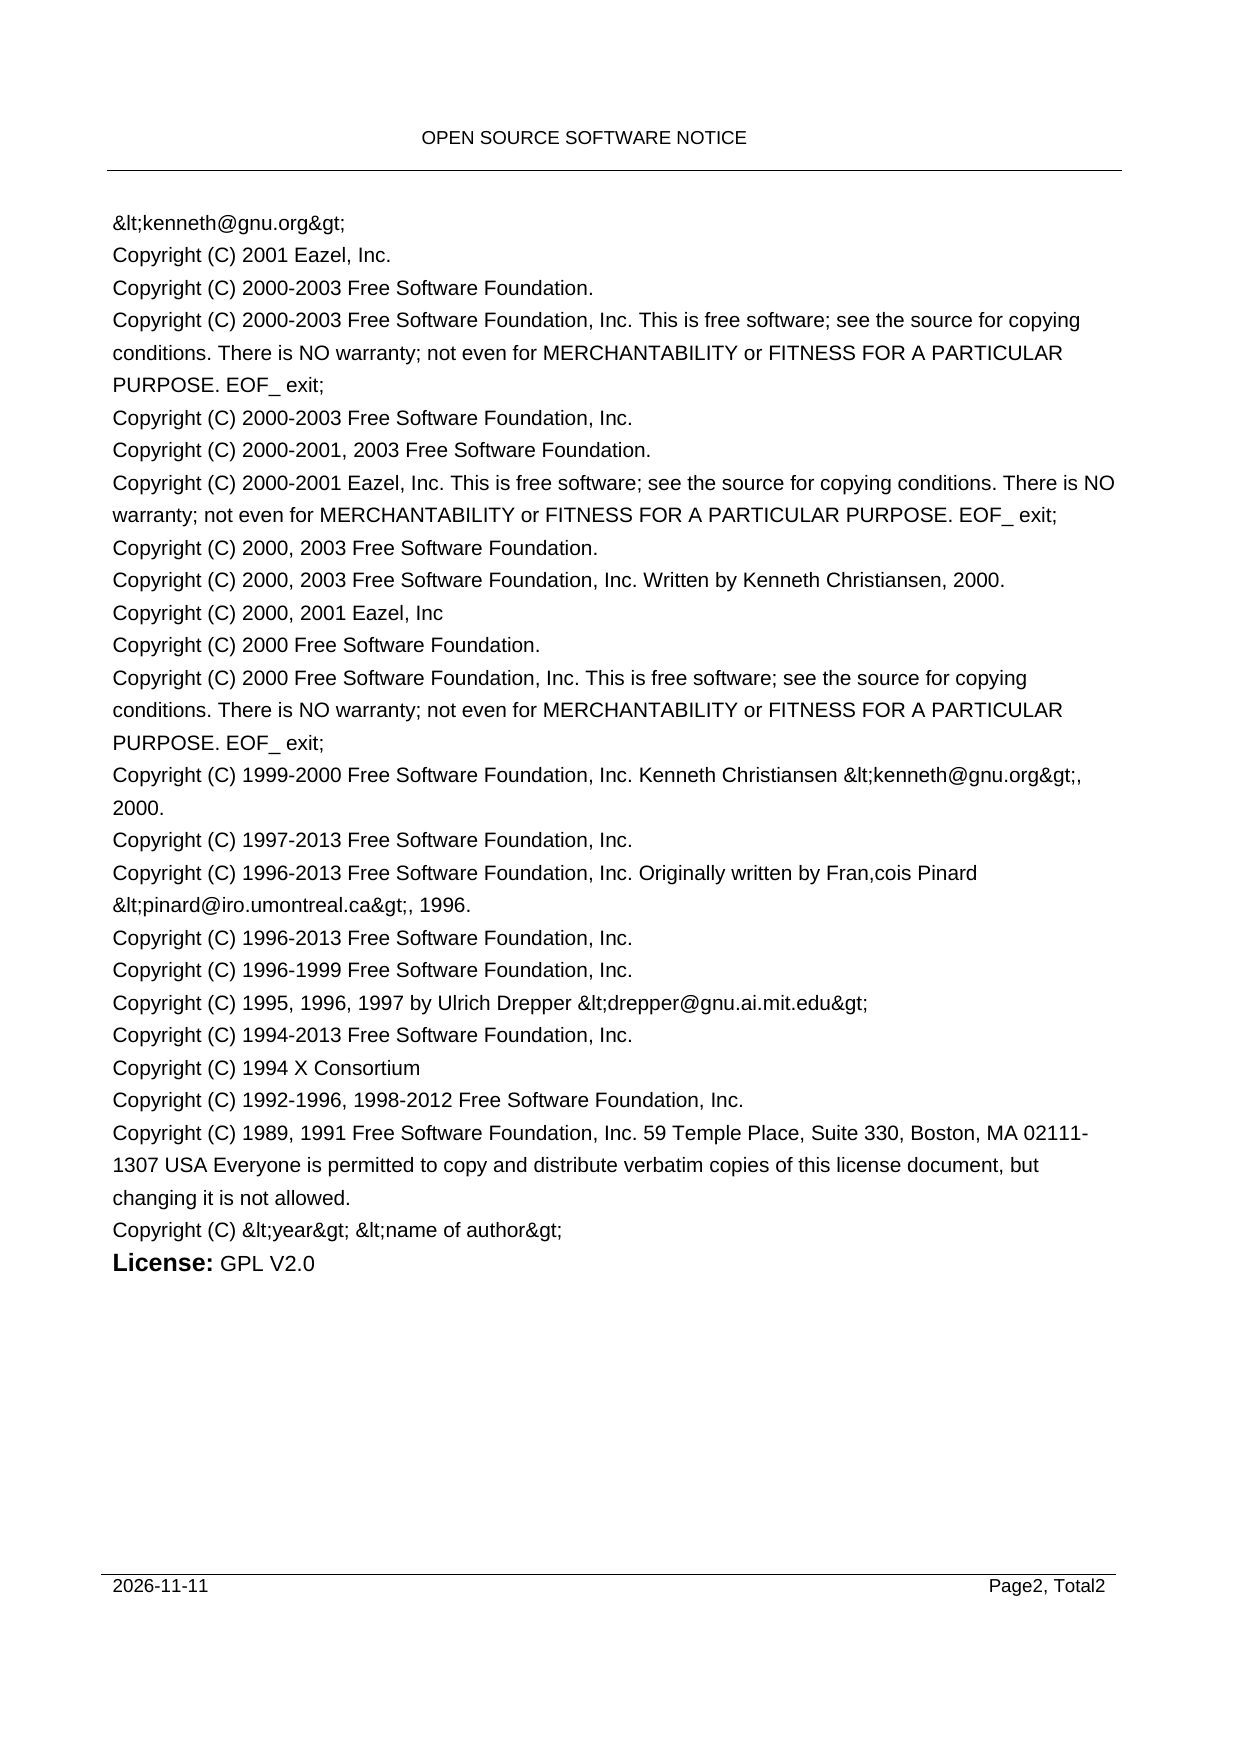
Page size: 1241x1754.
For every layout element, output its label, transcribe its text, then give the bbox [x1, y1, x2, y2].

text Copyright (C) 1989, 1991 Free Software Foundation, Inc. 59 Temple Place, Suite 330, Boston, MA 02111-1307 USA Everyone is permitted to copy and distribute verbatim copies of this license document, but changing it is not allowed. [112, 1116, 1128, 1214]
text Copyright (C) 1992-1996, 1998-2012 Free Software Foundation, Inc. [112, 1084, 1128, 1116]
text Copyright (C) &lt;year&gt; &lt;name of author&gt; [112, 1214, 1128, 1246]
text Copyright (C) 2000-2001, 2003 Free Software Foundation. [112, 434, 1128, 466]
text Copyright (C) 1996-2013 Free Software Foundation, Inc. [112, 921, 1128, 954]
text Copyright (C) 2000, 2003 Free Software Foundation, Inc. Written by Kenneth Christiansen, 2000. [112, 564, 1128, 596]
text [112, 206, 1128, 239]
text Copyright (C) 1996-1999 Free Software Foundation, Inc. [112, 954, 1128, 986]
text Copyright (C) 2000-2001 Eazel, Inc. This is free software; see the source for copying conditions. There is NO warranty; not even for MERCHANTABILITY or FITNESS FOR A PARTICULAR PURPOSE. EOF_ exit; [112, 466, 1128, 531]
text Copyright (C) 1995, 1996, 1997 by Ulrich Drepper &lt;drepper@gnu.ai.mit.edu&gt; [112, 986, 1128, 1019]
text Copyright (C) 2000-2003 Free Software Foundation. [112, 271, 1128, 304]
text Copyright (C) 1996-2013 Free Software Foundation, Inc. Originally written by Fran,cois Pinard &lt;pinard@iro.umontreal.ca&gt;, 1996. [112, 856, 1128, 921]
text Copyright (C) 2000-2003 Free Software Foundation, Inc. [112, 401, 1128, 434]
text License: GPL V2.0 [112, 1246, 1128, 1344]
text Copyright (C) 1997-2013 Free Software Foundation, Inc. [112, 824, 1128, 856]
text Copyright (C) 2000, 2001 Eazel, Inc [112, 596, 1128, 629]
text Copyright (C) 2000 Free Software Foundation. [112, 629, 1128, 661]
text Copyright (C) 1999-2000 Free Software Foundation, Inc. Kenneth Christiansen &lt;kenneth@gnu.org&gt;, 2000. [112, 759, 1128, 824]
text Copyright (C) 2001 Eazel, Inc. [112, 239, 1128, 271]
text Copyright (C) 2000 Free Software Foundation, Inc. This is free software; see the source for copying conditions. There is NO warranty; not even for MERCHANTABILITY or FITNESS FOR A PARTICULAR PURPOSE. EOF_ exit; [112, 661, 1128, 759]
text Copyright (C) 2000-2003 Free Software Foundation, Inc. This is free software; see the source for copying conditions. There is NO warranty; not even for MERCHANTABILITY or FITNESS FOR A PARTICULAR PURPOSE. EOF_ exit; [112, 304, 1128, 401]
text Copyright (C) 1994-2013 Free Software Foundation, Inc. [112, 1019, 1128, 1051]
text Copyright (C) 2000, 2003 Free Software Foundation. [112, 531, 1128, 564]
text Copyright (C) 1994 X Consortium [112, 1051, 1128, 1084]
